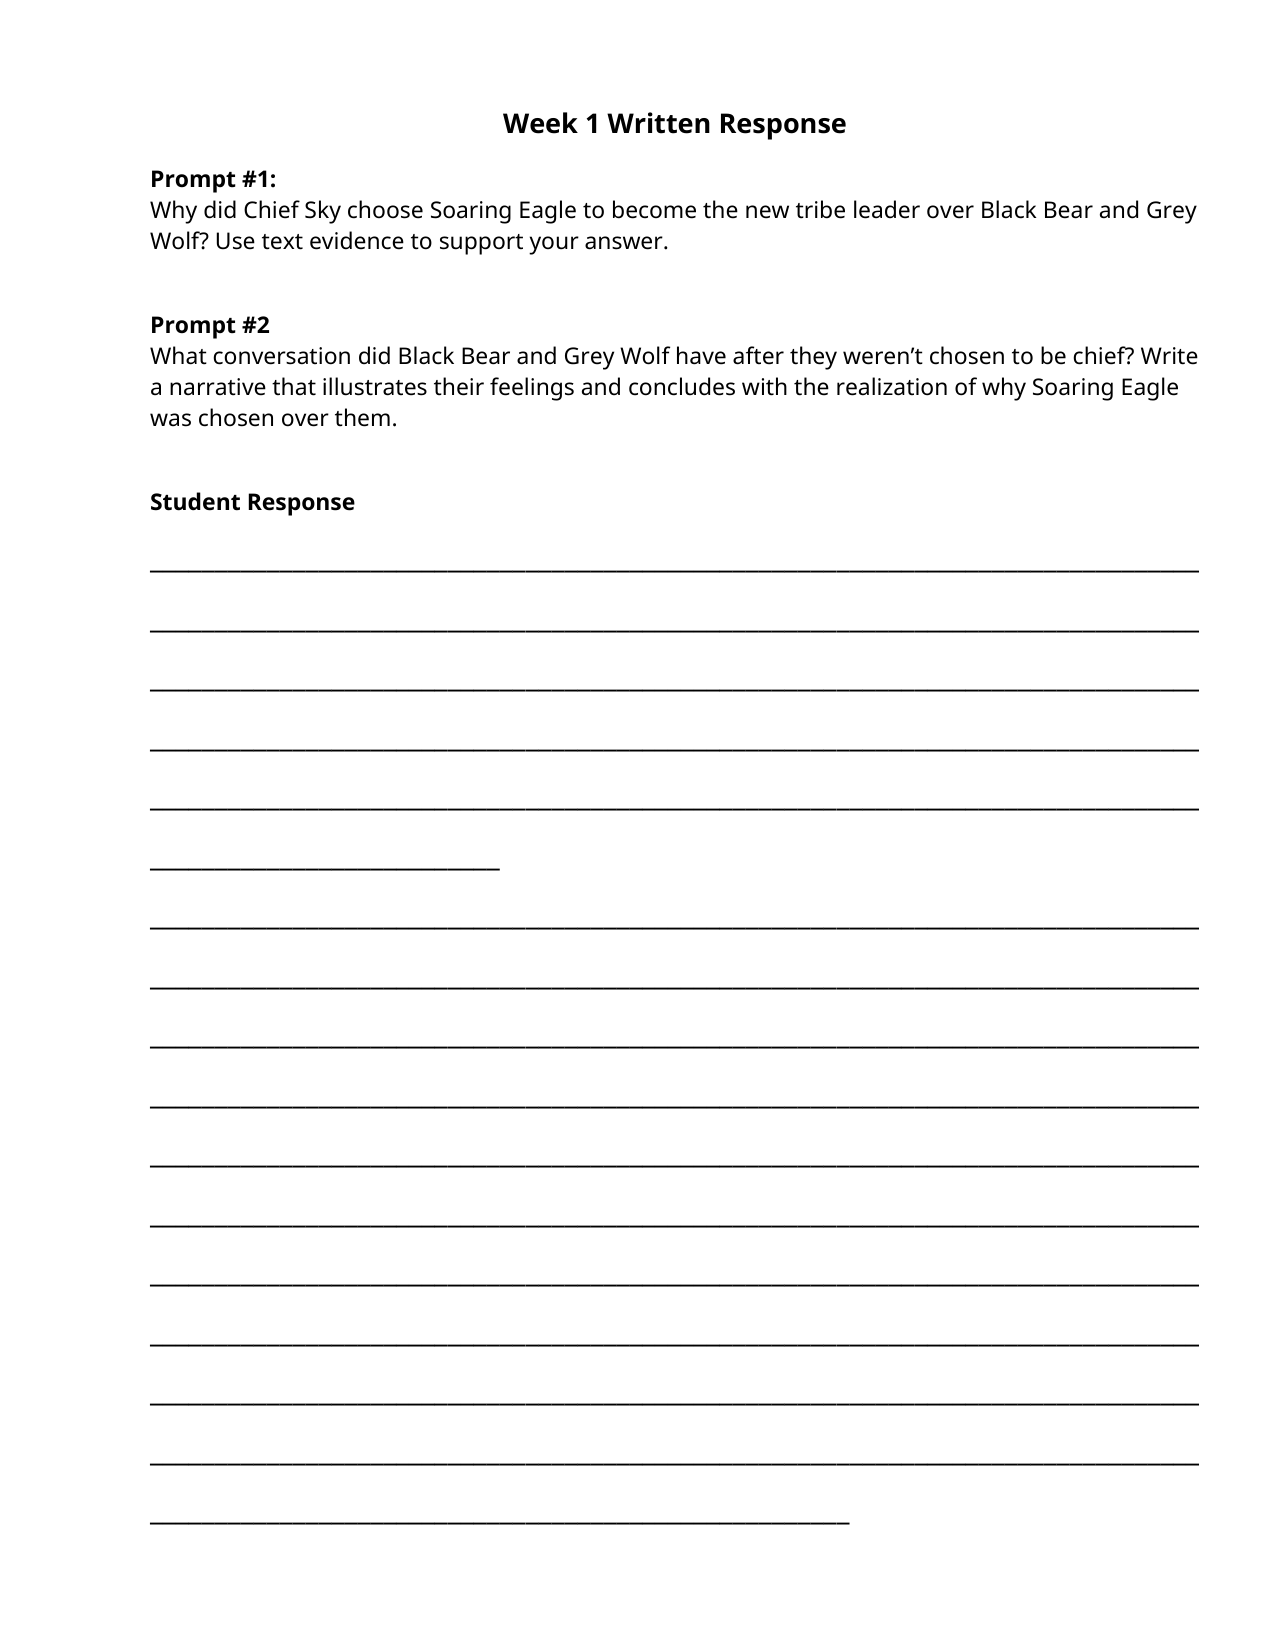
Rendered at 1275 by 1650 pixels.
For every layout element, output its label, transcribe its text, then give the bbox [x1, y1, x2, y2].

text Why did Chief Sky choose Soaring Eagle to become the new tribe leader over Black Bear and Grey Wolf? Use text evidence to support your answer. [150, 194, 1200, 256]
text ________________________________________________________________________________________________________________________________________________________________________________________________________________________________________________________________________________________________________________________________________________________________________________________________________________________________________________________________________________________________________________________________________________________________________________________________________________________________________________________________________________________________________________________________________________________________________________________________________________________________________________________________________________________________ [150, 894, 1200, 1529]
text Week 1 Written Response [150, 105, 1200, 142]
text Student Response [150, 486, 1200, 517]
text ________________________________________________________________________________________________________________________________________________________________________________________________________________________________________________________________________________________________________________________________________________________________________________________________________________________________________________ [150, 538, 1200, 875]
text Prompt #1: [150, 163, 1200, 194]
text Prompt #2 [150, 308, 1200, 340]
text What conversation did Black Bear and Grey Wolf have after they weren’t chosen to be chief? Write a narrative that illustrates their feelings and concludes with the realization of why Soaring Eagle was chosen over them. [150, 340, 1200, 433]
